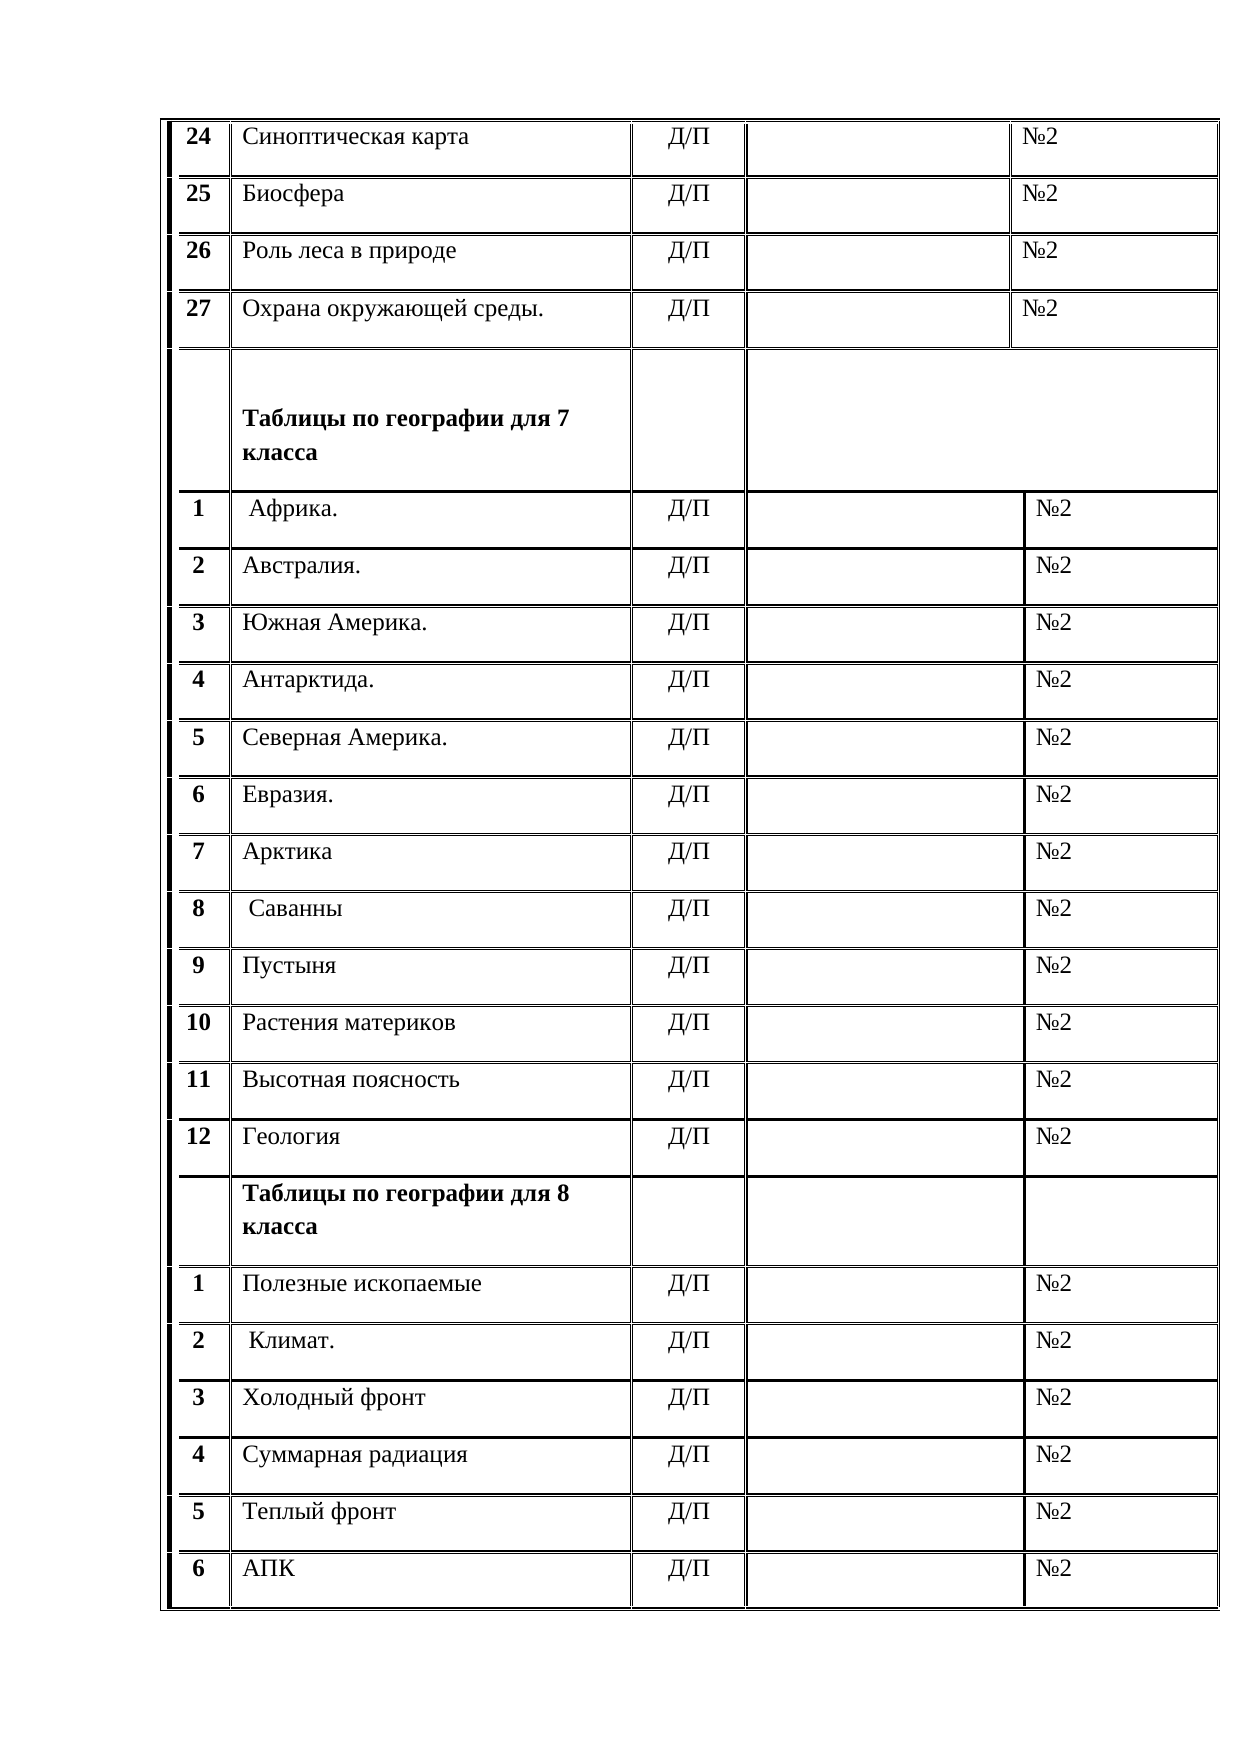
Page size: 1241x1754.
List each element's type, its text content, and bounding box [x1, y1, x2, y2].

table_cell 3 [172, 604, 229, 661]
table_cell Охрана окружающей среды. [232, 293, 630, 346]
table_cell №2 [1026, 665, 1217, 718]
table_cell Суммарная радиация [232, 1439, 630, 1493]
table_cell 2 [166, 1322, 231, 1379]
table_cell [748, 550, 1023, 604]
table_cell №2 [1026, 1382, 1217, 1436]
table_cell 11 [166, 1061, 231, 1118]
table_cell [748, 1178, 1023, 1265]
table_cell Саванны [232, 893, 630, 947]
table_cell №2 [1026, 1439, 1217, 1493]
table_cell [748, 779, 1023, 832]
table_cell Д/П [633, 1325, 744, 1379]
table_cell 4 [172, 1436, 229, 1493]
table_cell №2 [1026, 893, 1217, 947]
table_cell 27 [172, 289, 229, 346]
table_cell Синоптическая карта [231, 122, 632, 175]
table_cell [748, 1007, 1023, 1061]
table_cell [746, 122, 1011, 175]
table_cell [748, 293, 1009, 346]
table_cell 1 [166, 1265, 231, 1322]
table_cell 26 [172, 232, 229, 289]
table_cell Д/П [632, 1550, 746, 1607]
table_cell Д/П [633, 1268, 744, 1322]
table_cell Антарктида. [232, 665, 630, 718]
table_cell Д/П [633, 722, 744, 775]
table_cell Биосфера [232, 179, 630, 232]
table_cell Д/П [633, 1439, 744, 1493]
table_cell №2 [1026, 1121, 1217, 1175]
table_cell 6 [172, 775, 229, 832]
table_cell Д/П [633, 550, 744, 604]
table_cell 4 [172, 661, 229, 718]
table_cell №2 [1026, 1064, 1217, 1118]
table_cell №2 [1012, 236, 1217, 289]
table_cell Арктика [232, 836, 630, 889]
table_cell [748, 722, 1023, 775]
table_cell [748, 179, 1009, 232]
table_cell 7 [172, 833, 229, 889]
table_cell Полезные ископаемые [232, 1268, 630, 1322]
table_cell Д/П [633, 950, 744, 1004]
table_cell Таблицы по географии для 7 класса [232, 350, 630, 490]
table_cell Климат. [232, 1325, 630, 1379]
table_cell Таблицы по географии для 8 класса [232, 1178, 630, 1265]
table_cell 5 [172, 718, 229, 775]
table_cell Д/П [633, 893, 744, 947]
table_cell Геология [232, 1121, 630, 1175]
table_cell [633, 350, 744, 490]
table_cell Северная Америка. [232, 722, 630, 775]
table_cell [748, 1325, 1023, 1379]
table_cell [748, 350, 1217, 490]
table_cell Д/П [632, 120, 746, 175]
table_cell Растения материков [232, 1007, 630, 1061]
table_cell [748, 1439, 1023, 1493]
table_cell Д/П [633, 836, 744, 889]
table_cell [748, 1497, 1023, 1550]
table_cell Теплый фронт [232, 1497, 630, 1550]
table_cell [748, 893, 1023, 947]
table_cell №2 [1024, 1554, 1218, 1607]
table_cell [748, 1064, 1023, 1118]
table_cell 2 [172, 547, 229, 604]
table_cell №2 [1026, 1268, 1217, 1322]
table_cell [748, 1382, 1023, 1436]
table_cell [1026, 1178, 1217, 1265]
table_cell 8 [172, 890, 229, 947]
table_cell Пустыня [232, 950, 630, 1004]
table_cell №2 [1012, 179, 1217, 232]
table_cell Д/П [633, 1064, 744, 1118]
table_cell 5 [172, 1493, 229, 1550]
table_cell Д/П [633, 1121, 744, 1175]
table_cell Роль леса в природе [232, 236, 630, 289]
table_cell Д/П [633, 179, 744, 232]
table_cell Д/П [633, 1382, 744, 1436]
table_cell №2 [1011, 122, 1218, 175]
table_cell АПК [231, 1554, 632, 1607]
table_cell [748, 950, 1023, 1004]
table_cell Австралия. [232, 550, 630, 604]
table_cell Африка. [232, 493, 630, 547]
table_cell Д/П [633, 1497, 744, 1550]
table_cell №2 [1026, 1325, 1217, 1379]
table_cell 24 [172, 122, 231, 175]
table_cell №2 [1026, 1497, 1217, 1550]
table_cell 25 [172, 175, 229, 232]
table_cell Д/П [633, 608, 744, 661]
table_cell №2 [1026, 608, 1217, 661]
table_cell [748, 665, 1023, 718]
table_cell №2 [1026, 1007, 1217, 1061]
table_cell №2 [1026, 722, 1217, 775]
table_cell [172, 346, 229, 490]
table_cell [748, 493, 1023, 547]
table_cell Д/П [633, 236, 744, 289]
table_cell [748, 836, 1023, 889]
table_cell 12 [166, 1118, 229, 1175]
table_cell [172, 1175, 229, 1265]
table_cell №2 [1026, 950, 1217, 1004]
table_cell Высотная поясность [232, 1064, 630, 1118]
table_cell Южная Америка. [232, 608, 630, 661]
table_cell 10 [166, 1004, 231, 1061]
table_cell [746, 1554, 1024, 1607]
table_cell Д/П [633, 293, 744, 346]
table_cell 6 [172, 1550, 231, 1607]
table_cell Холодный фронт [232, 1382, 630, 1436]
table_cell [633, 1178, 744, 1265]
table_cell №2 [1026, 779, 1217, 832]
table_cell №2 [1012, 293, 1217, 346]
table_cell 1 [172, 490, 229, 547]
table_cell [748, 608, 1023, 661]
table_cell [748, 1121, 1023, 1175]
table_cell [748, 1268, 1023, 1322]
table_cell [748, 236, 1009, 289]
table_cell №2 [1026, 836, 1217, 889]
table_cell Д/П [633, 779, 744, 832]
table_cell Д/П [633, 665, 744, 718]
table_cell №2 [1026, 493, 1217, 547]
table_cell 9 [166, 947, 231, 1004]
table_cell Д/П [633, 493, 744, 547]
table_cell Д/П [633, 1007, 744, 1061]
table_cell 3 [172, 1379, 229, 1436]
table_cell №2 [1026, 550, 1217, 604]
table_cell Евразия. [232, 779, 630, 832]
